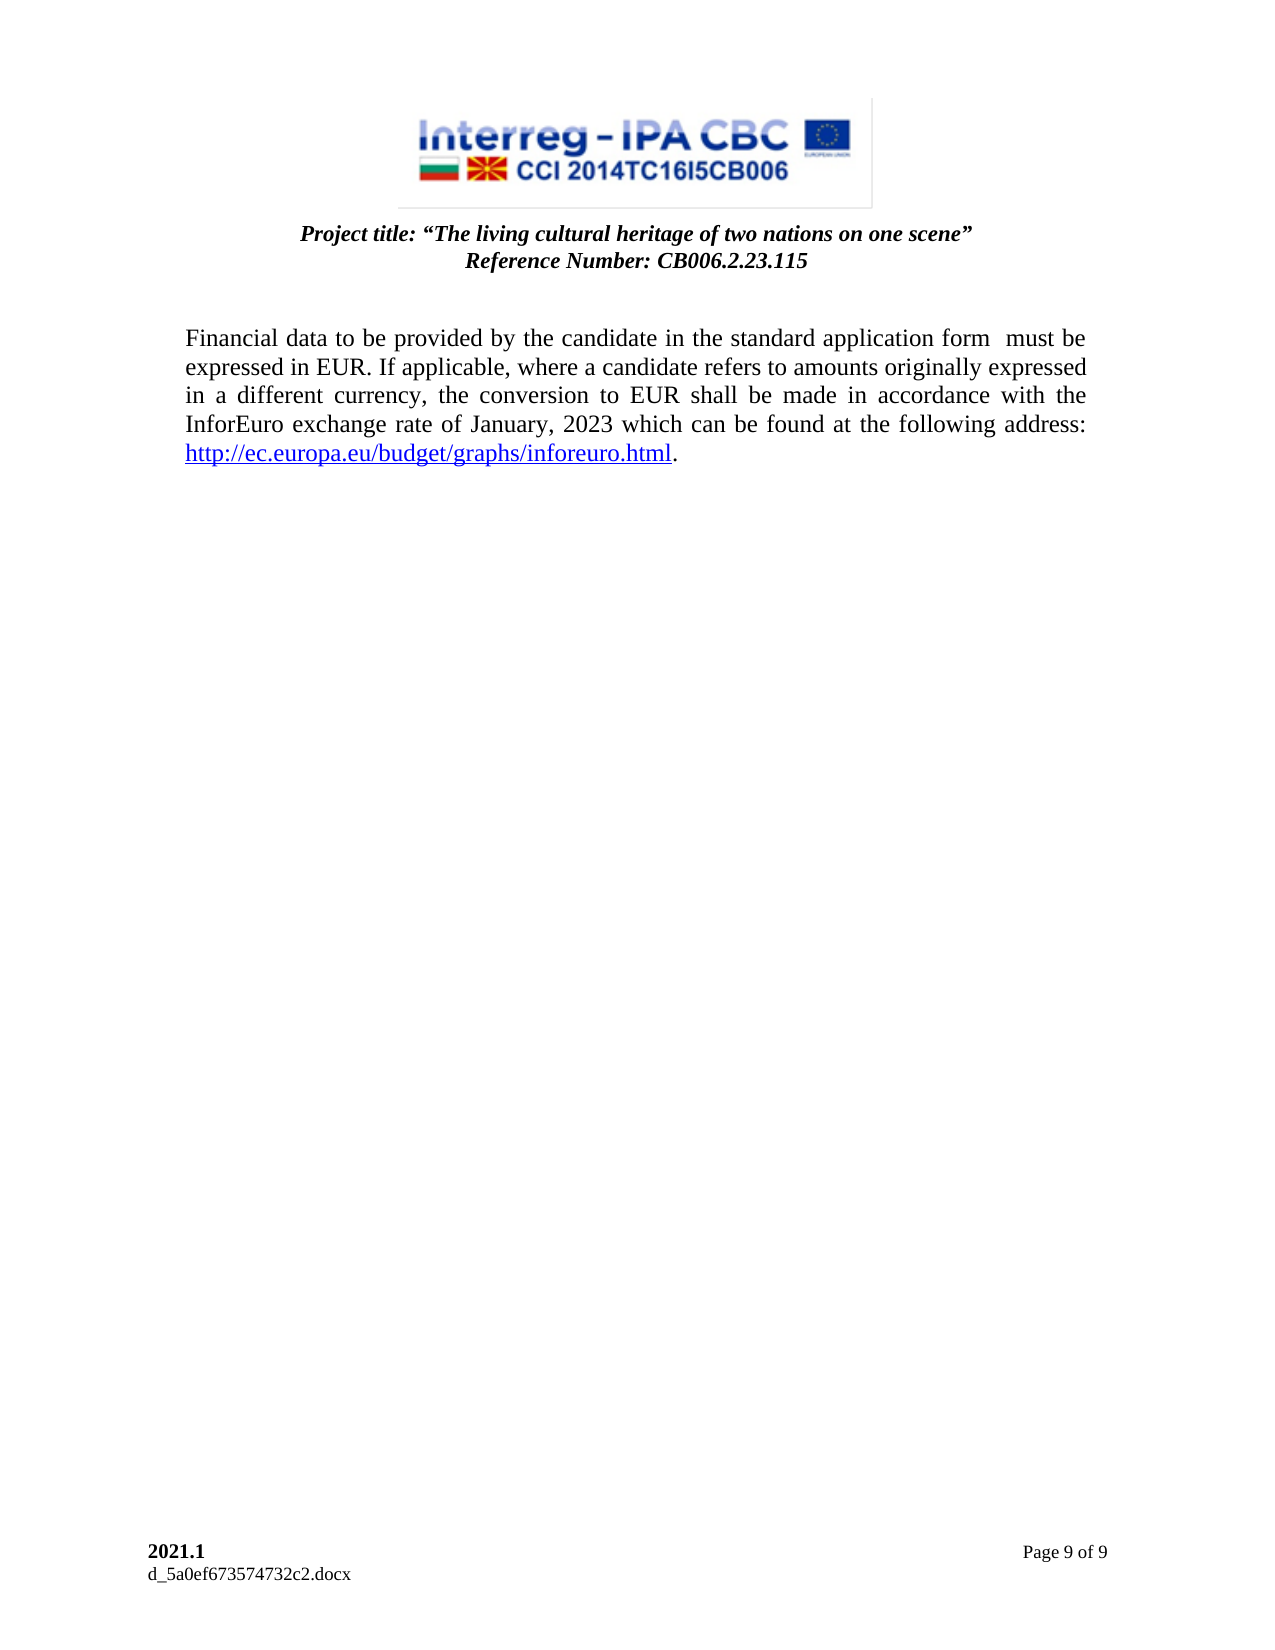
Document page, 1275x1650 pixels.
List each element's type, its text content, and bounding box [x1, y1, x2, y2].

picture [398, 98, 874, 210]
text Financial data to be provided by the candidate in the standard application form must be expressed in EUR. If applicable, where a candidate refers to amounts originally expressed in a different currency, the conversion to EUR shall be made in accordance with the InforEuro exchange rate of January, 2023 which can be found at the following address: http://ec.europa.eu/budget/graphs/inforeuro.html. [185, 323, 1087, 467]
